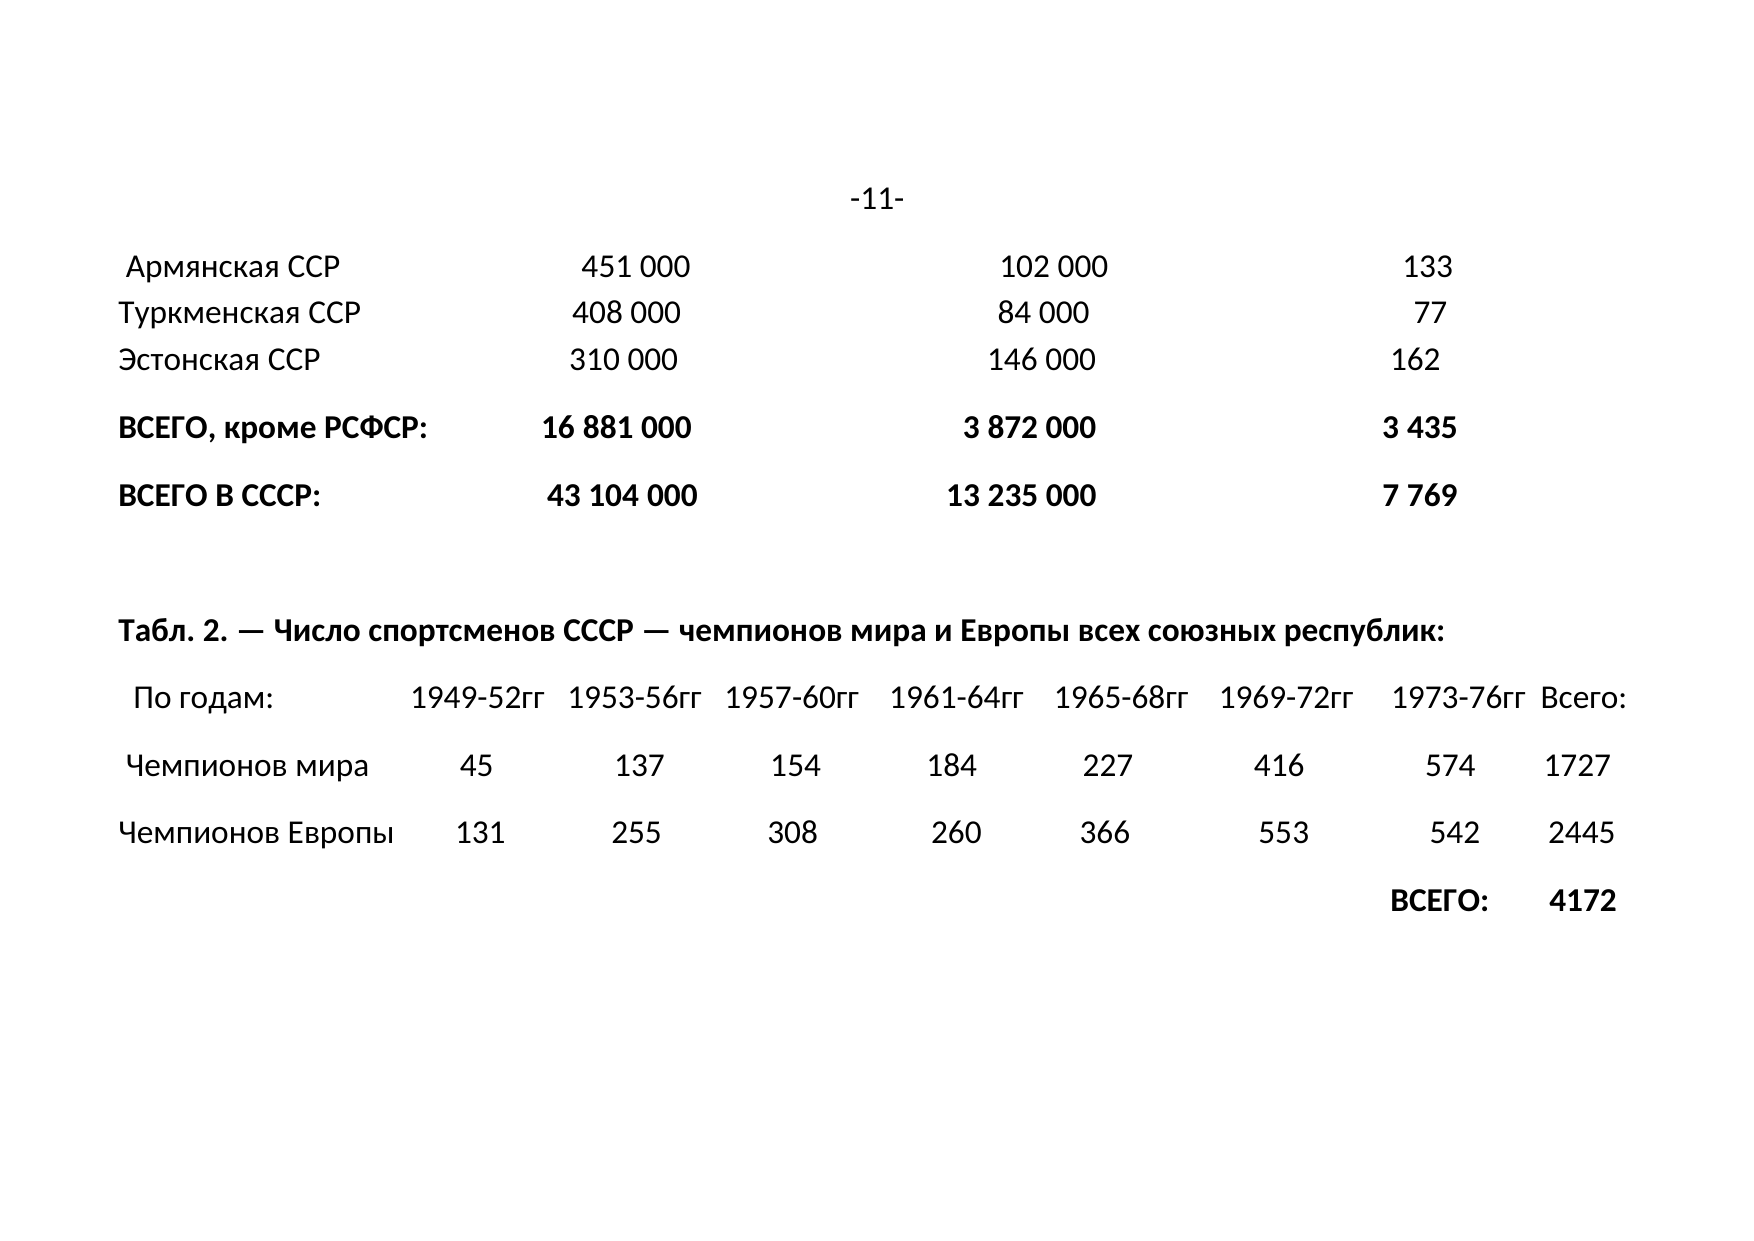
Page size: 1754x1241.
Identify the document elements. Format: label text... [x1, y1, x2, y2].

text Табл. 2. — Число спортсменов СССР — чемпионов мира и Европы всех союзных республик: [118, 609, 1636, 649]
text ВСЕГО, кроме РСФСР: 16 881 000 3 872 000 3 435 [118, 406, 1636, 447]
text ВСЕГО В СССР: 43 104 000 13 235 000 7 769 [118, 473, 1636, 514]
text ВСЕГО: 4172 [118, 879, 1636, 920]
text -11- [118, 177, 1636, 218]
text По годам: 1949-52гг 1953-56гг 1957-60гг 1961-64гг 1965-68гг 1969-72гг 1973-76гг Всего: [118, 676, 1636, 717]
text Чемпионов Европы 131 255 308 260 366 553 542 2445 [118, 812, 1636, 852]
text Армянская ССР 451 000 102 000 133 Туркменская ССР 408 000 84 000 77 Эстонская ССР 310 000 146 000 162 [118, 245, 1636, 379]
text Чемпионов мира 45 137 154 184 227 416 574 1727 [118, 744, 1636, 785]
